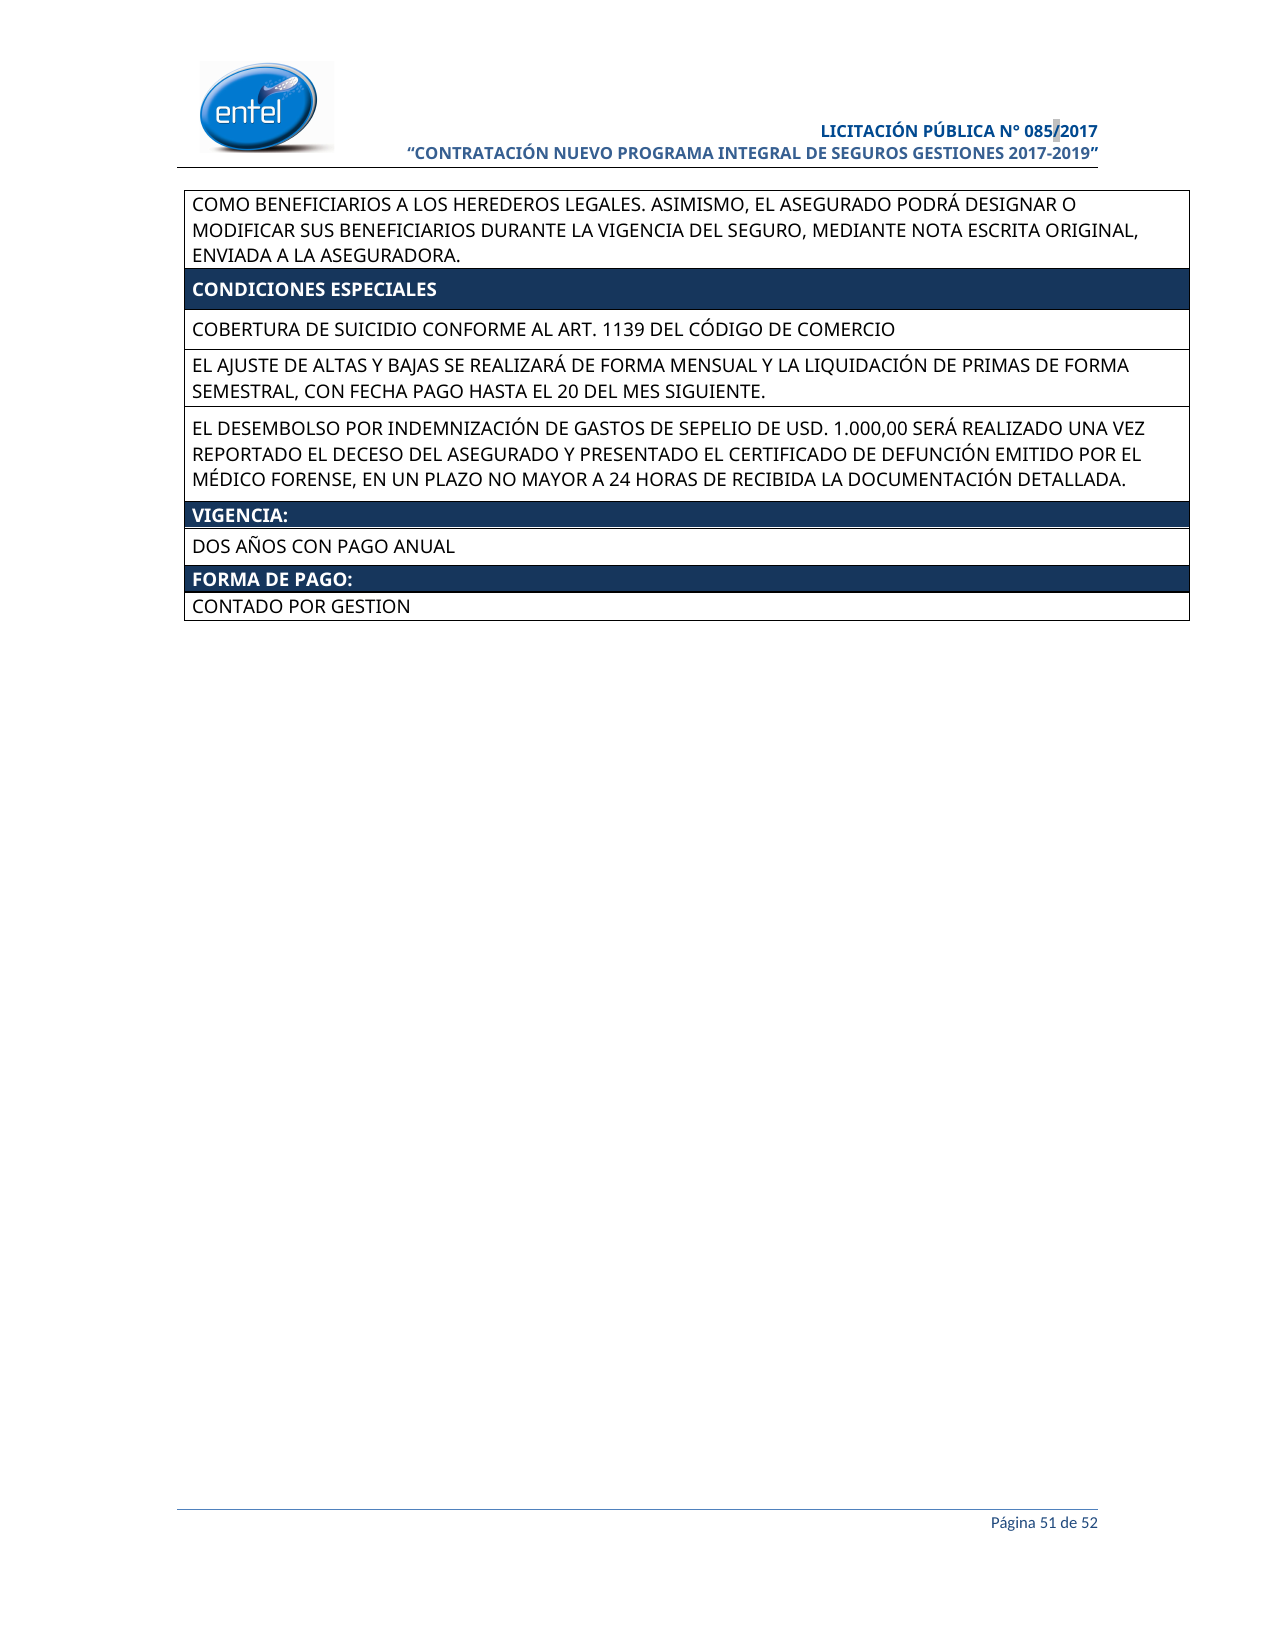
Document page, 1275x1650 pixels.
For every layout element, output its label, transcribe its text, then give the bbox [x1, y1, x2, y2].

table_cell EL AJUSTE DE ALTAS Y BAJAS SE REALIZARÁ DE FORMA MENSUAL Y LA LIQUIDACIÓN DE PRIMAS DE FORMA SEMESTRAL, CON FECHA PAGO HASTA EL 20 DEL MES SIGUIENTE. [185, 350, 1189, 406]
table_cell COBERTURA DE SUICIDIO CONFORME AL ART. 1139 DEL CÓDIGO DE COMERCIO [185, 310, 1189, 349]
table_cell EL DESEMBOLSO POR INDEMNIZACIÓN DE GASTOS DE SEPELIO DE USD. 1.000,00 SERÁ REALIZADO UNA VEZ REPORTADO EL DECESO DEL ASEGURADO Y PRESENTADO EL CERTIFICADO DE DEFUNCIÓN EMITIDO POR EL MÉDICO FORENSE, EN UN PLAZO NO MAYOR A 24 HORAS DE RECIBIDA LA DOCUMENTACIÓN DETALLADA. [185, 407, 1189, 501]
table_cell DOS AÑOS CON PAGO ANUAL [185, 529, 1189, 565]
table_cell CONDICIONES ESPECIALES [185, 269, 1189, 309]
table_cell FORMA DE PAGO: [185, 566, 1189, 591]
table_cell VIGENCIA: [185, 502, 1189, 527]
picture [199, 61, 335, 153]
table_cell CONTADO POR GESTION [185, 593, 1189, 619]
